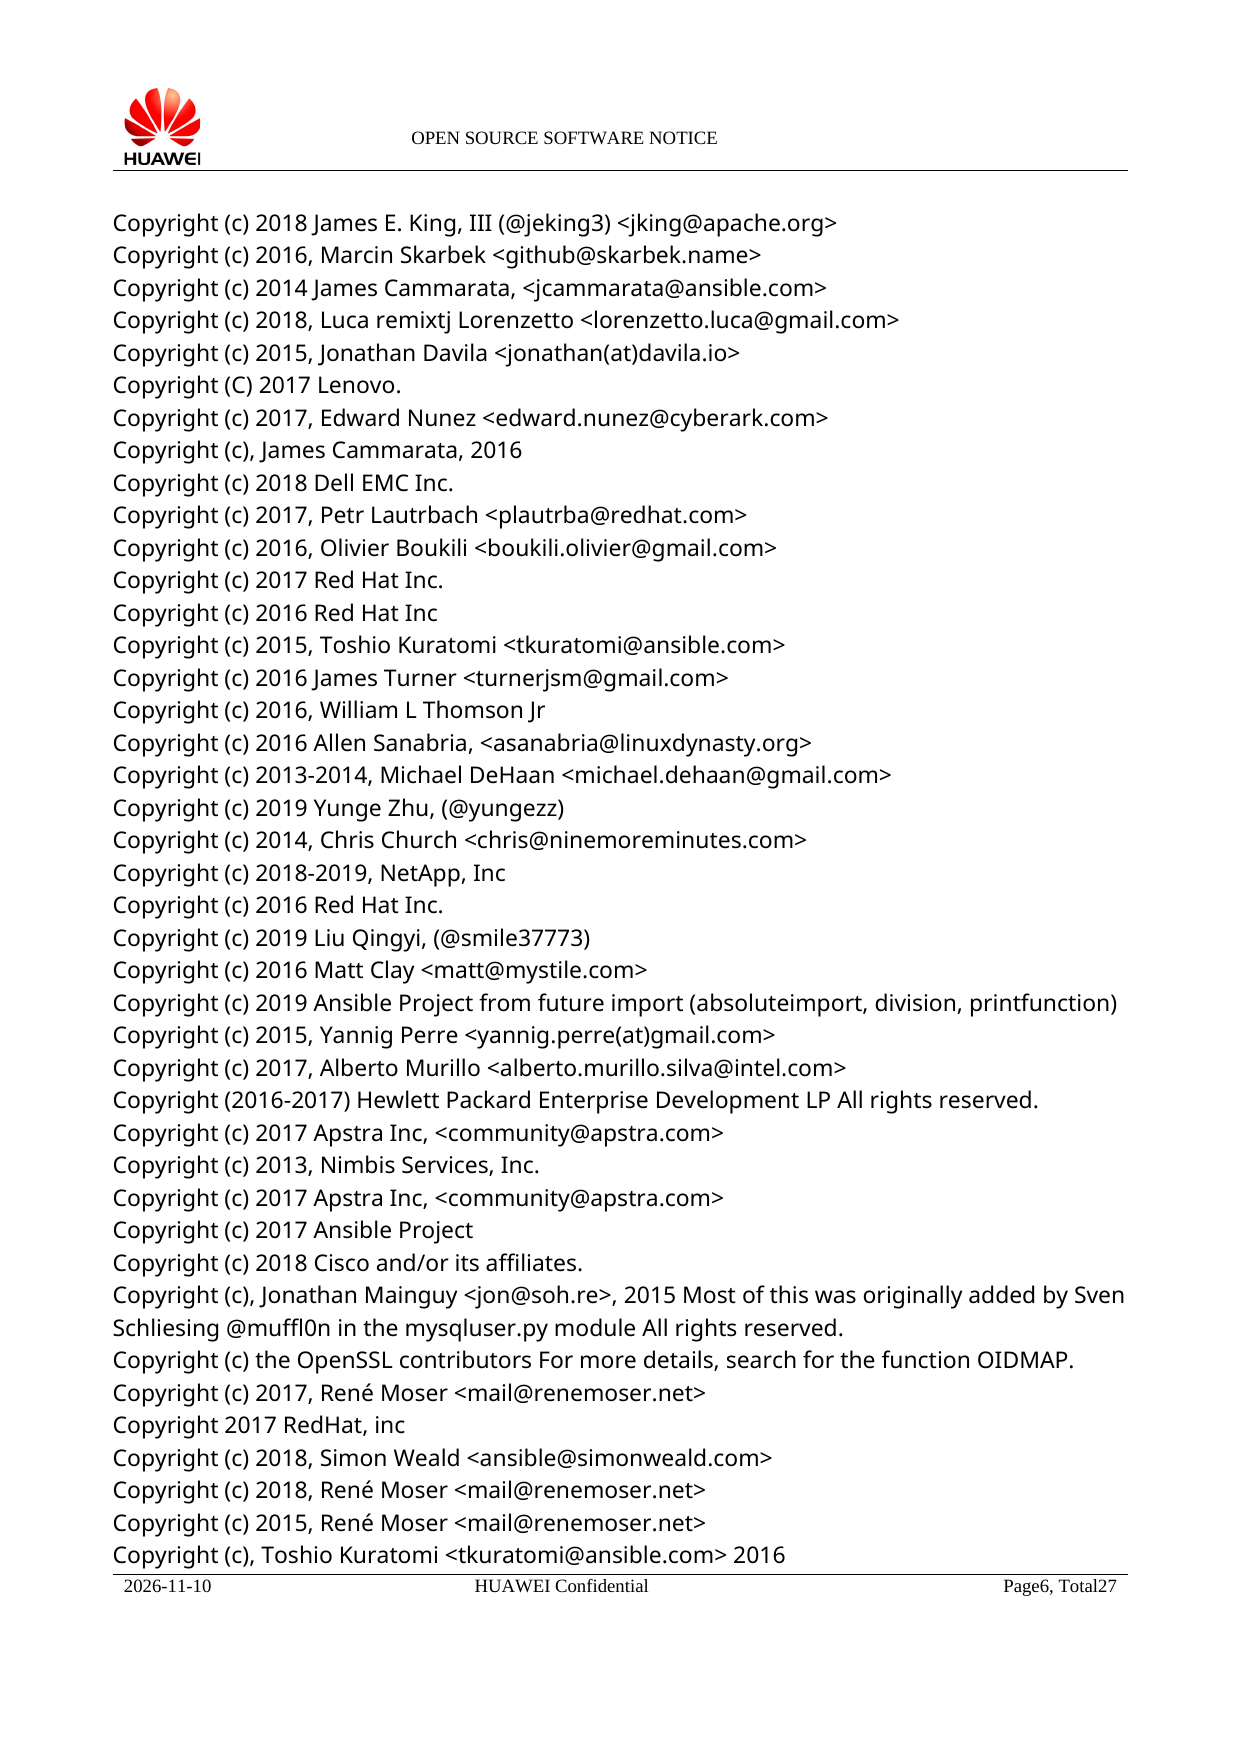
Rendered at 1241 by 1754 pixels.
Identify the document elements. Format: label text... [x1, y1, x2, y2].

picture [124, 88, 201, 165]
